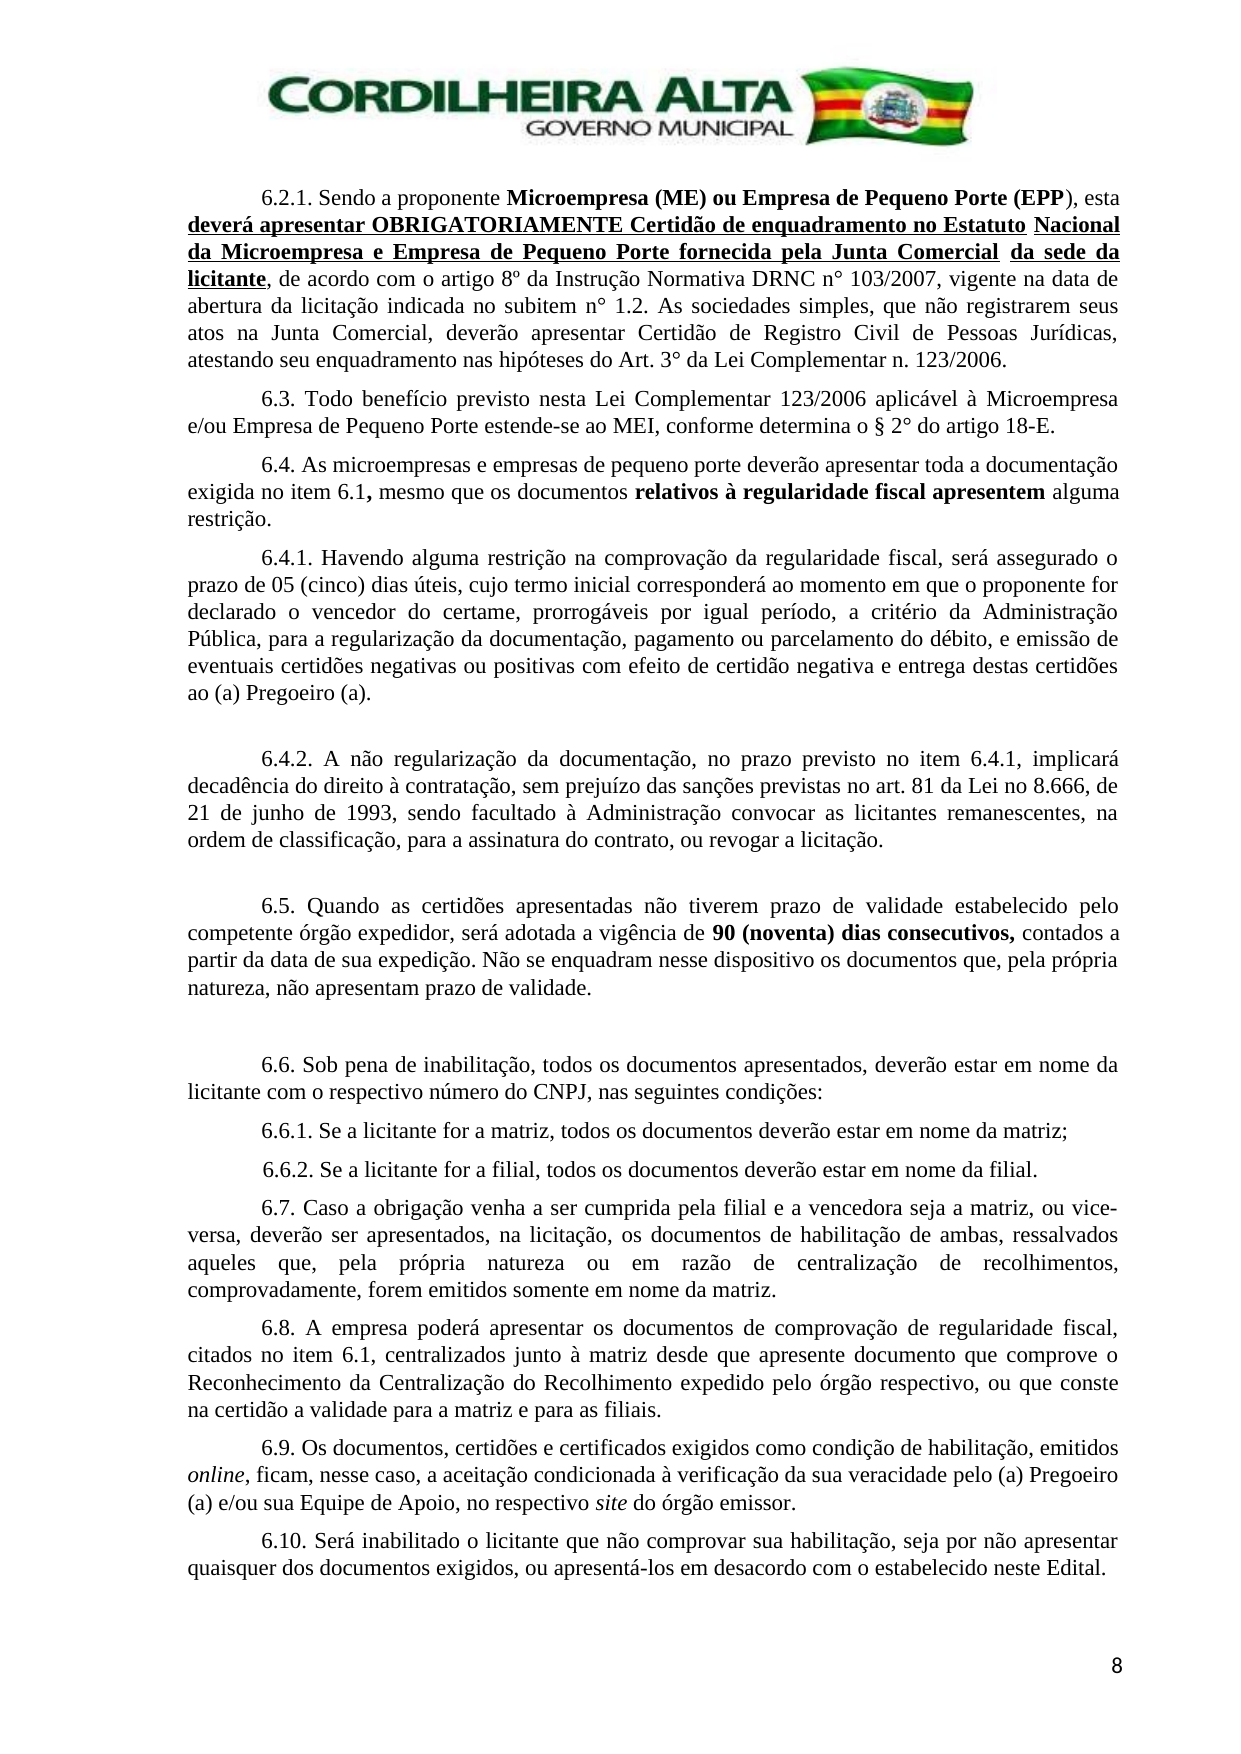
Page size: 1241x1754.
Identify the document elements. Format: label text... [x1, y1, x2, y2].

picture [245, 43, 997, 171]
text 6.4.2. A não regularização da documentação, no prazo previsto no item 6.4.1, implicará decadência do direito à contratação, sem prejuízo das sanções previstas no art. 81 da Lei no 8.666, de 21 de junho de 1993, sendo facultado à Administração convocar as licitantes remanescentes, na ordem de classificação, para a assinatura do contrato, ou revogar a licitação. [187, 745, 1120, 853]
text 6.6.2. Se a licitante for a filial, todos os documentos deverão estar em nome da filial. [262, 1156, 1120, 1182]
text 6.4. As microempresas e empresas de pequeno porte deverão apresentar toda a documentação exigida no item 6.1, mesmo que os documentos relativos à regularidade fiscal apresentem alguma restrição. [187, 451, 1120, 532]
text 6.6. Sob pena de inabilitação, todos os documentos apresentados, deverão estar em nome da licitante com o respectivo número do CNPJ, nas seguintes condições: [187, 1051, 1120, 1104]
text 6.5. Quando as certidões apresentadas não tiverem prazo de validade estabelecido pelo competente órgão expedidor, será adotada a vigência de 90 (noventa) dias consecutivos, contados a partir da data de sua expedição. Não se enquadram nesse dispositivo os documentos que, pela própria natureza, não apresentam prazo de validade. [187, 892, 1120, 1000]
text 6.7. Caso a obrigação venha a ser cumprida pela filial e a vencedora seja a matriz, ou vice-versa, deverão ser apresentados, na licitação, os documentos de habilitação de ambas, ressalvados aqueles que, pela própria natureza ou em razão de centralização de recolhimentos, comprovadamente, forem emitidos somente em nome da matriz. [187, 1194, 1120, 1302]
text 6.4.1. Havendo alguma restrição na comprovação da regularidade fiscal, será assegurado o prazo de 05 (cinco) dias úteis, cujo termo inicial corresponderá ao momento em que o proponente for declarado o vencedor do certame, prorrogáveis por igual período, a critério da Administração Pública, para a regularização da documentação, pagamento ou parcelamento do débito, e emissão de eventuais certidões negativas ou positivas com efeito de certidão negativa e entrega destas certidões ao (a) Pregoeiro (a). [187, 544, 1120, 706]
text 6.10. Será inabilitado o licitante que não comprovar sua habilitação, seja por não apresentar quaisquer dos documentos exigidos, ou apresentá-los em desacordo com o estabelecido neste Edital. [187, 1527, 1120, 1581]
text 6.9. Os documentos, certidões e certificados exigidos como condição de habilitação, emitidos online, ficam, nesse caso, a aceitação condicionada à verificação da sua veracidade pelo (a) Pregoeiro (a) e/ou sua Equipe de Apoio, no respectivo site do órgão emissor. [187, 1434, 1120, 1515]
text 6.8. A empresa poderá apresentar os documentos de comprovação de regularidade fiscal, citados no item 6.1, centralizados junto à matriz desde que apresente documento que comprove o Reconhecimento da Centralização do Recolhimento expedido pelo órgão respectivo, ou que conste na certidão a validade para a matriz e para as filiais. [187, 1314, 1120, 1422]
text 6.2.1. Sendo a proponente Microempresa (ME) ou Empresa de Pequeno Porte (EPP), esta deverá apresentar OBRIGATORIAMENTE Certidão de enquadramento no Estatuto Nacional da Microempresa e Empresa de Pequeno Porte fornecida pela Junta Comercial da sede da licitante, de acordo com o artigo 8º da Instrução Normativa DRNC n° 103/2007, vigente na data de abertura da licitação indicada no subitem n° 1.2. As sociedades simples, que não registrarem seus atos na Junta Comercial, deverão apresentar Certidão de Registro Civil de Pessoas Jurídicas, atestando seu enquadramento nas hipóteses do Art. 3° da Lei Complementar n. 123/2006. [187, 184, 1120, 373]
text 6.3. Todo benefício previsto nesta Lei Complementar 123/2006 aplicável à Microempresa e/ou Empresa de Pequeno Porte estende-se ao MEI, conforme determina o § 2° do artigo 18-E. [187, 385, 1120, 439]
text 6.6.1. Se a licitante for a matriz, todos os documentos deverão estar em nome da matriz; [187, 1117, 1120, 1143]
